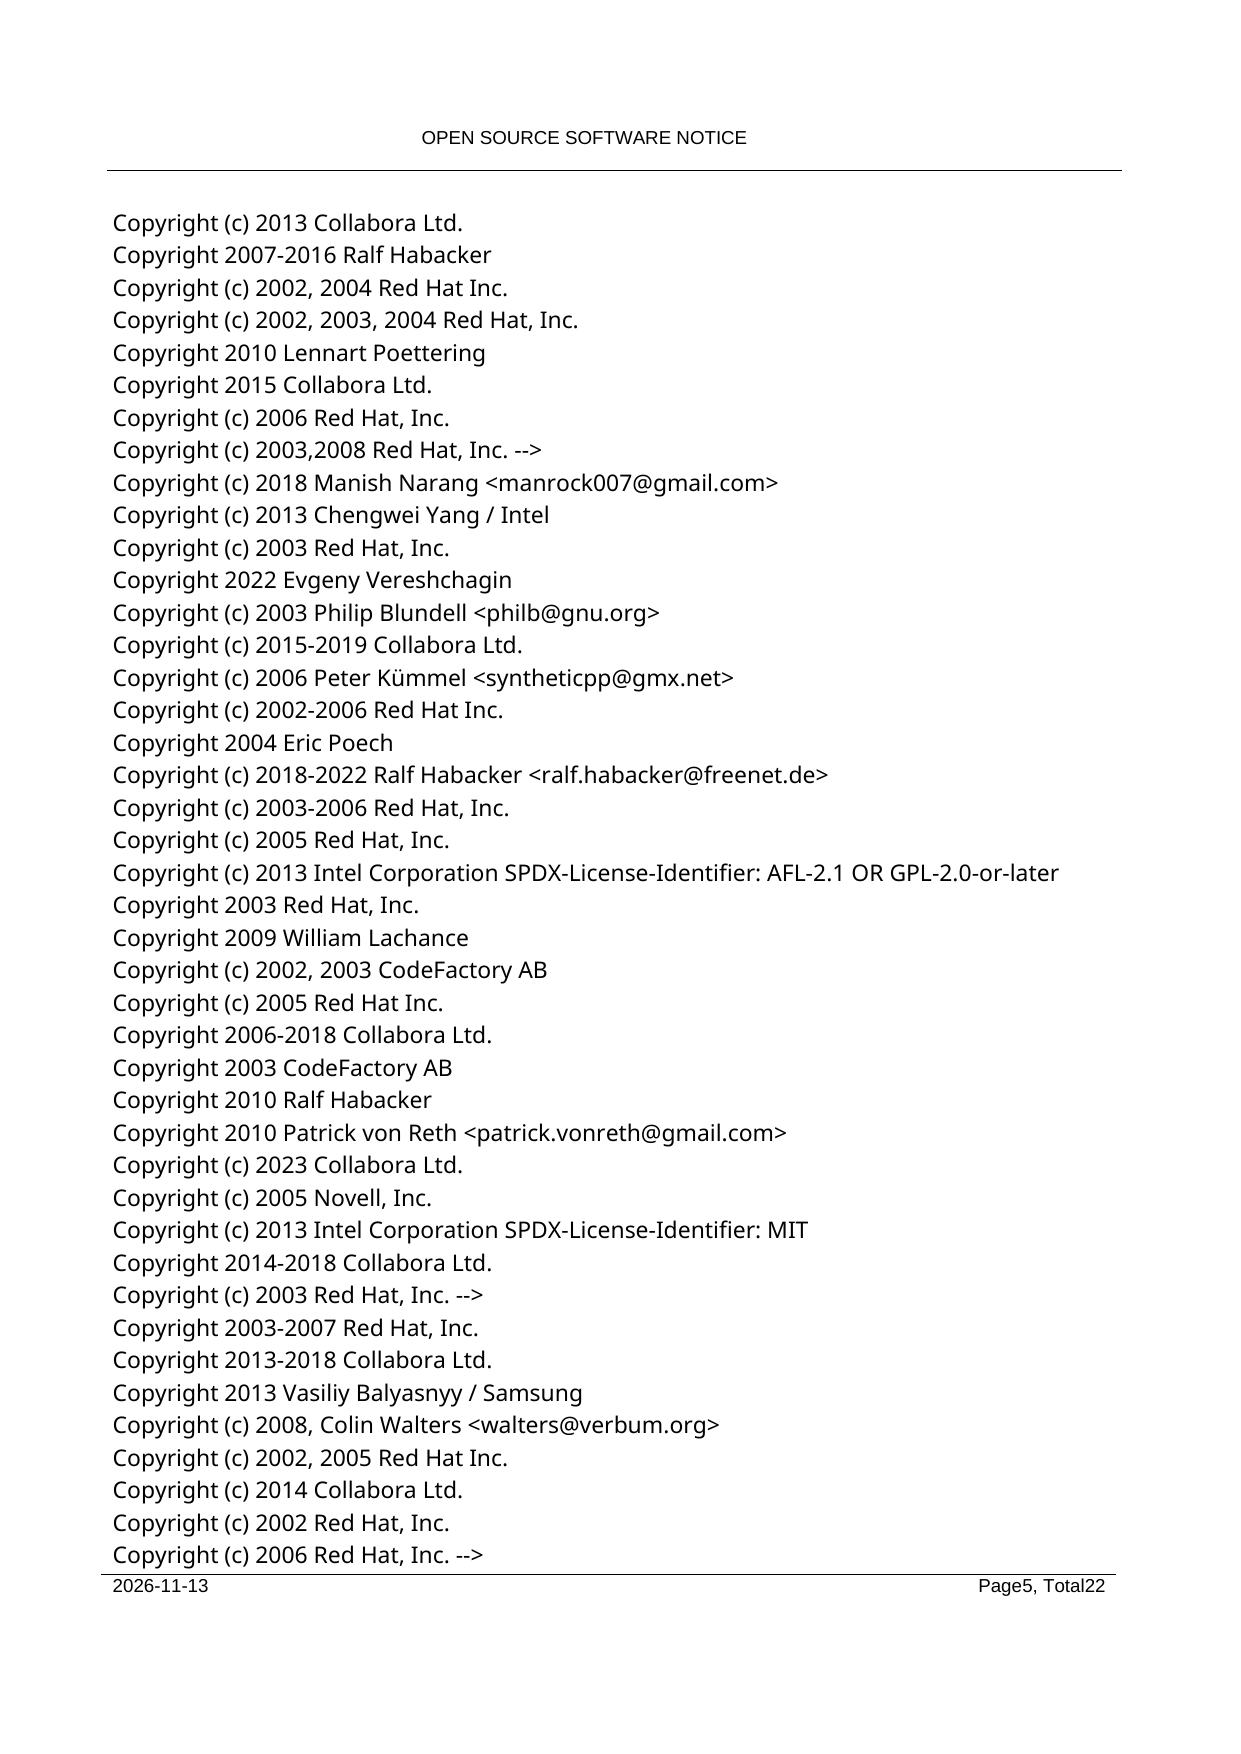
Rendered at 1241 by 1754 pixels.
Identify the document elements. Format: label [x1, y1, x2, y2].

text [112, 206, 1128, 1571]
